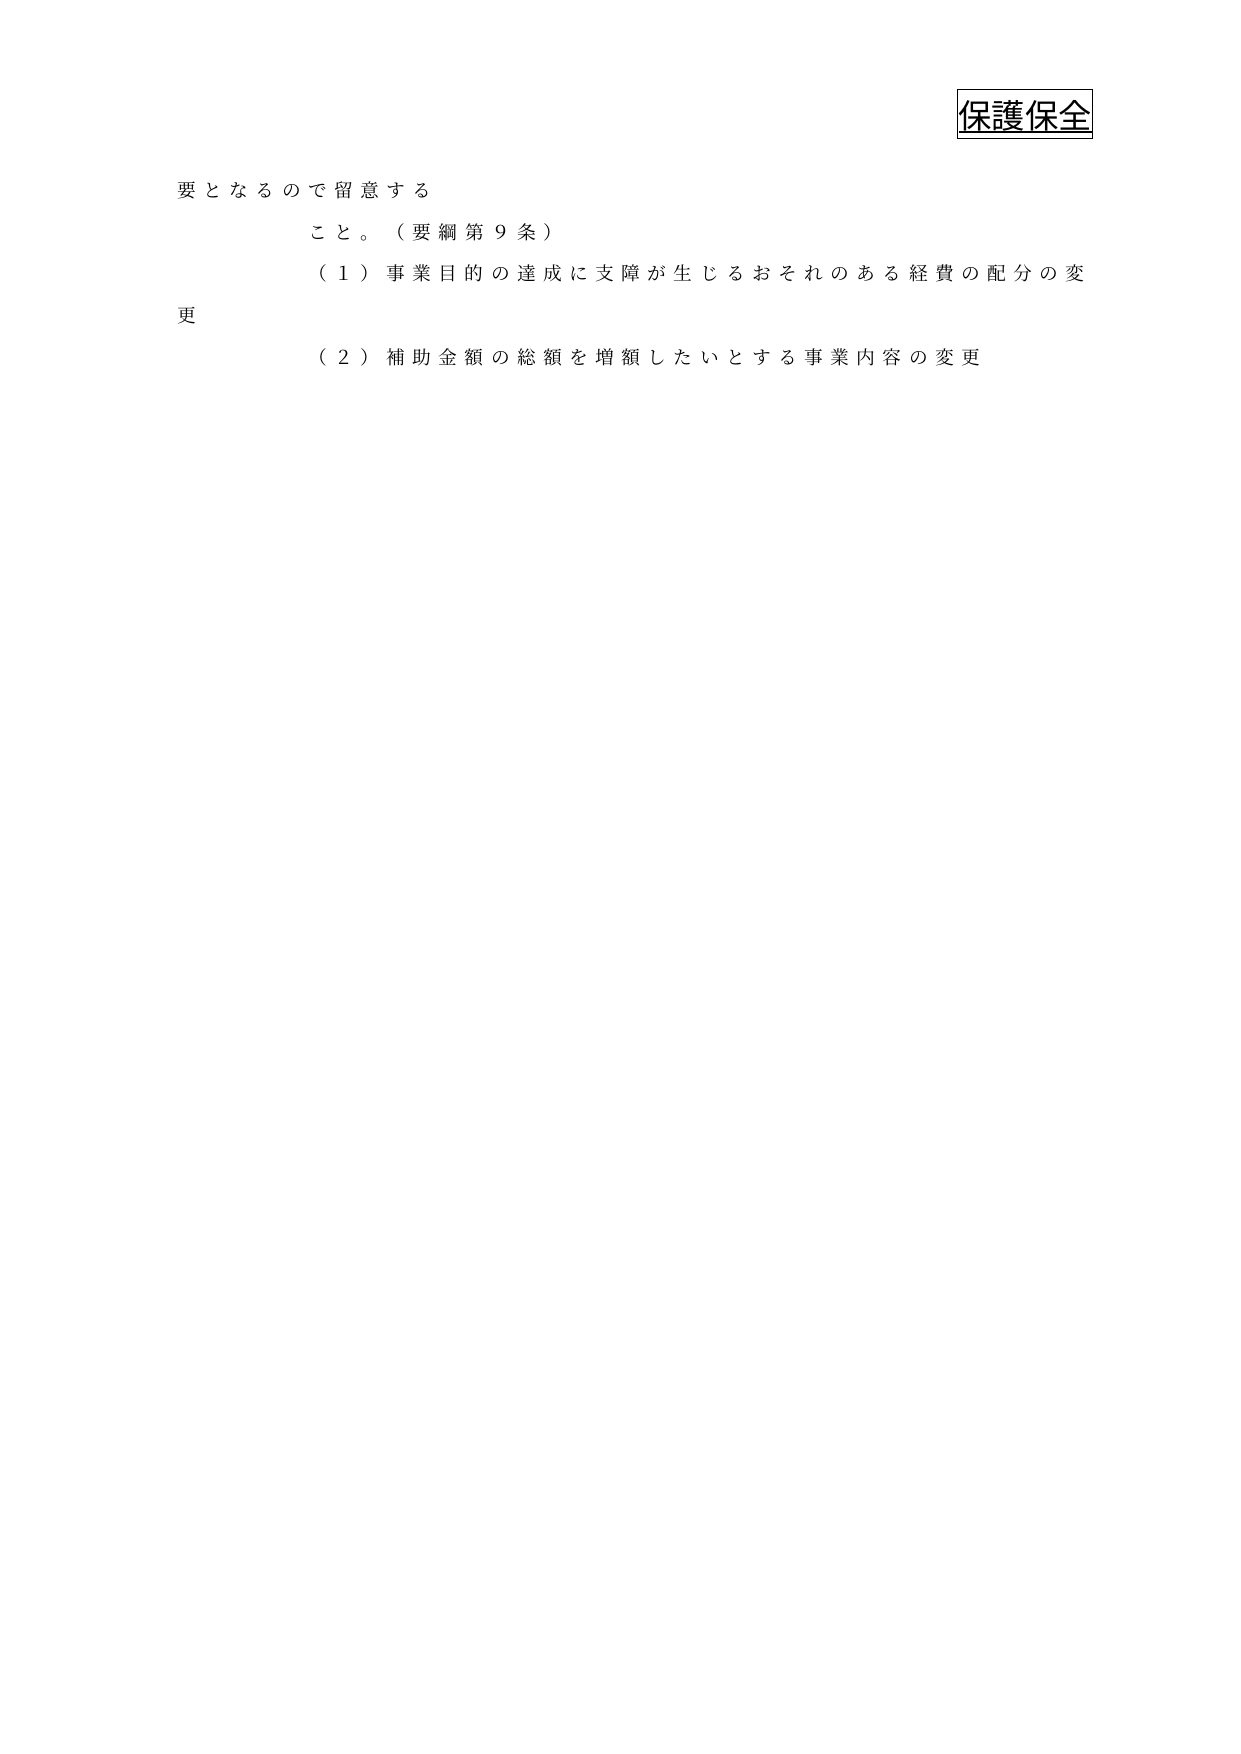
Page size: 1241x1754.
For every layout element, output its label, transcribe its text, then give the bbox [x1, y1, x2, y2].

text （２）補助金額の総額を増額したいとする事業内容の変更様式第３号－３（第９条関係） [177, 335, 1092, 377]
text こと。（要綱第９条） [177, 210, 1092, 252]
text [177, 169, 1092, 210]
text （１）事業目的の達成に支障が生じるおそれのある経費の配分の変更 [177, 252, 1092, 335]
